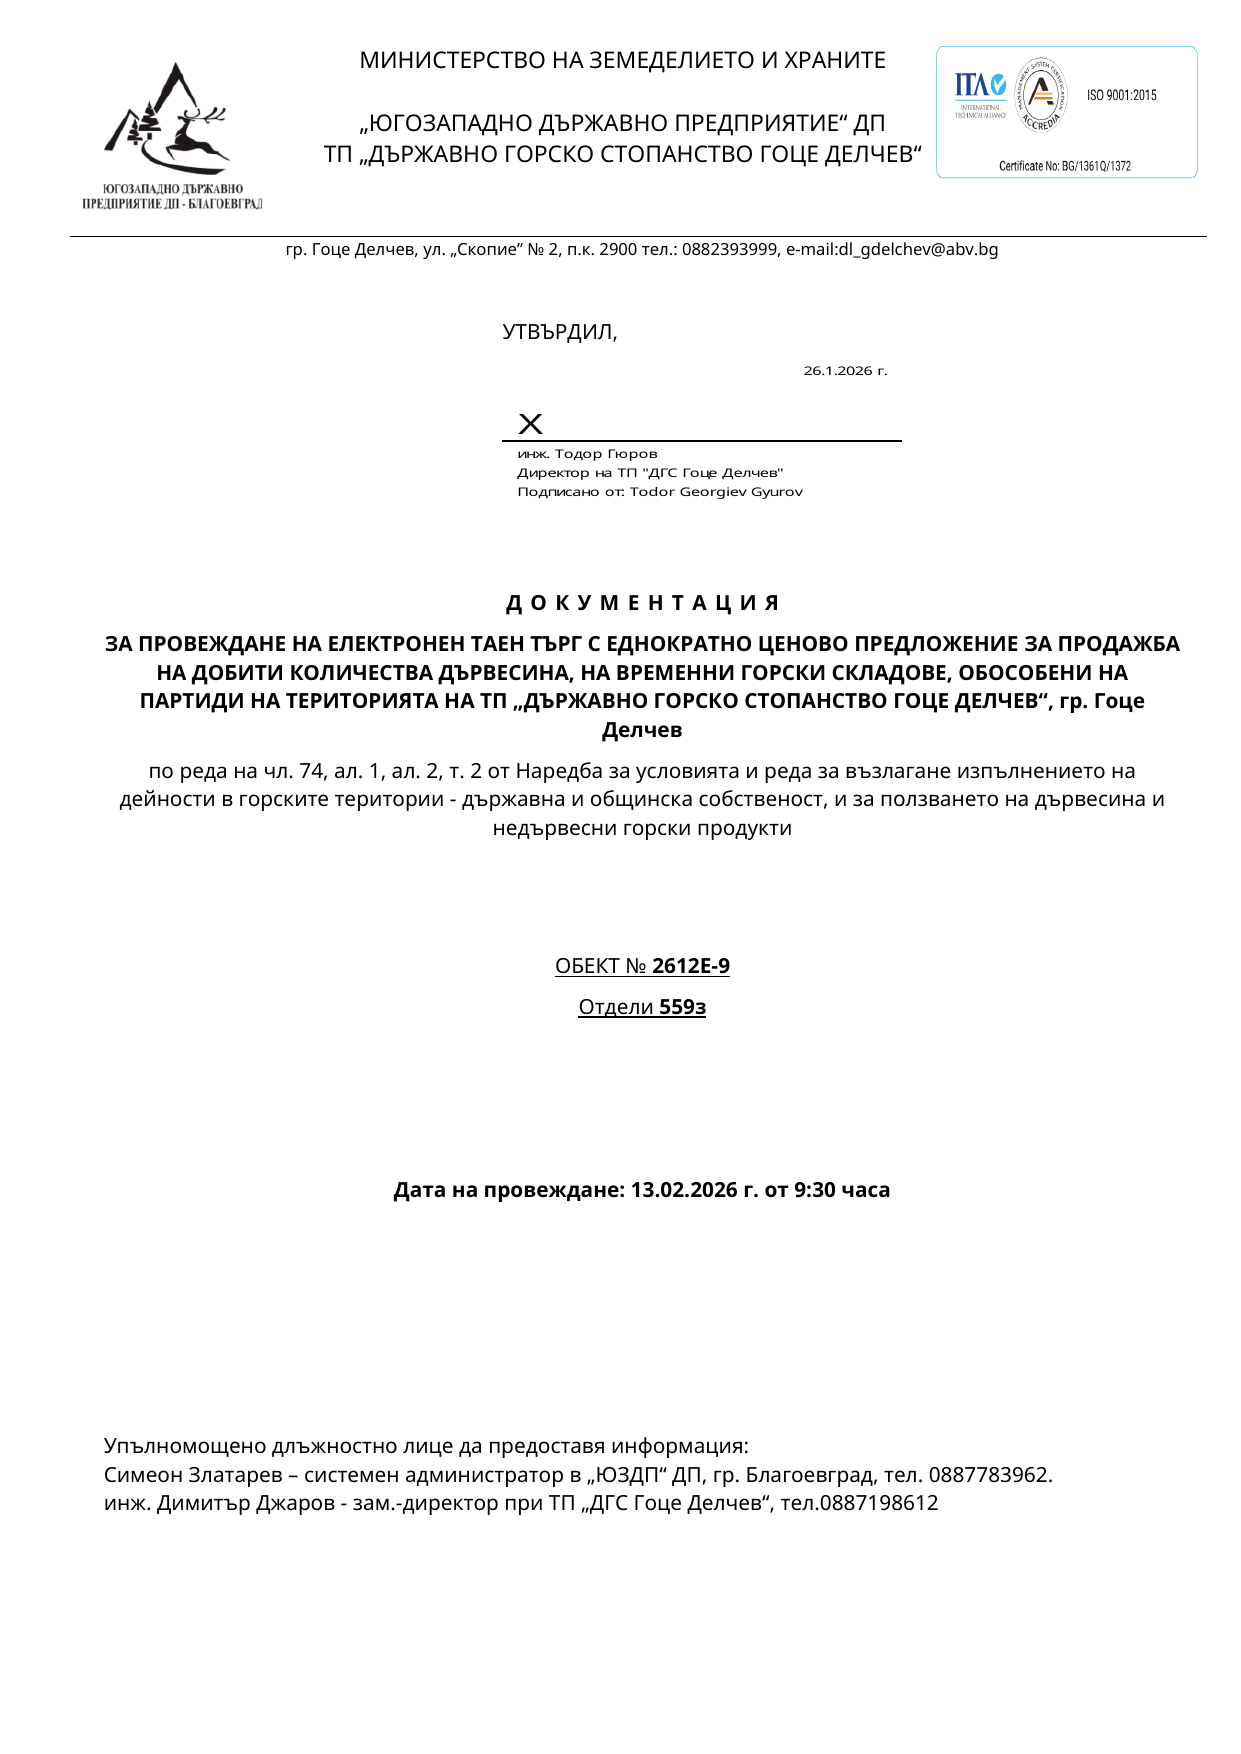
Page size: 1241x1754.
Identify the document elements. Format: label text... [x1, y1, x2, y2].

text инж. Димитър Джаров - зам.-директор при ТП „ДГС Гоце Делчев“, тел.0887198612 [103, 1488, 1181, 1517]
text ОБЕКТ № 2612Е-9 [103, 951, 1181, 980]
text по реда на чл. 74, ал. 1, ал. 2, т. 2 от Наредба за условията и реда за възлагане изпълнението на дейности в горските територии - държавна и общинска собственост, и за ползването на дървесина и недървесни горски продукти [103, 756, 1181, 841]
text УТВЪРДИЛ, [103, 317, 1181, 345]
picture [82, 62, 263, 210]
text Упълномощено длъжностно лице да предоставя информация: [103, 1431, 1181, 1460]
text Симеон Златарев – системен администратор в „ЮЗДП“ ДП, гр. Благоевград, тел. 0887783962. [103, 1460, 1181, 1488]
table_header МИНИСТЕРСТВО НА ЗЕМЕДЕЛИЕТО И ХРАНИТЕ „ЮГОЗАПАДНО ДЪРЖАВНО ПРЕДПРИЯТИЕ“ ДП ТП „ДЪРЖАВНО ГОРСКО СТОПАНСТВО ГОЦЕ ДЕЛЧЕВ“ [275, 44, 971, 236]
text Дата на провеждане: 13.02.2026 г. от 9:30 часа [103, 1175, 1181, 1204]
table_header [70, 44, 274, 236]
table_header [971, 44, 1207, 236]
text ЗА ПРОВЕЖДАНЕ НА ЕЛЕКТРОНЕН ТАЕН ТЪРГ С ЕДНОКРАТНО ЦЕНОВО ПРЕДЛОЖЕНИЕ ЗА ПРОДАЖБА НА ДОБИТИ КОЛИЧЕСТВА ДЪРВЕСИНА, НА ВРЕМЕННИ ГОРСКИ СКЛАДОВЕ, ОБОСОБЕНИ НА ПАРТИДИ НА ТЕРИТОРИЯТА НА ТП „ДЪРЖАВНО ГОРСКО СТОПАНСТВО ГОЦЕ ДЕЛЧЕВ“, гр. Гоце Делчев [103, 629, 1181, 743]
text Отдели 559з [103, 992, 1181, 1021]
text ДОКУМЕНТАЦИЯ [103, 588, 1181, 617]
text гр. Гоце Делчев, ул. „Скопие” № 2, п.к. 2900 тел.: 0882393999, e-mail:dl_gdelchev@abv.bg [103, 237, 1181, 260]
